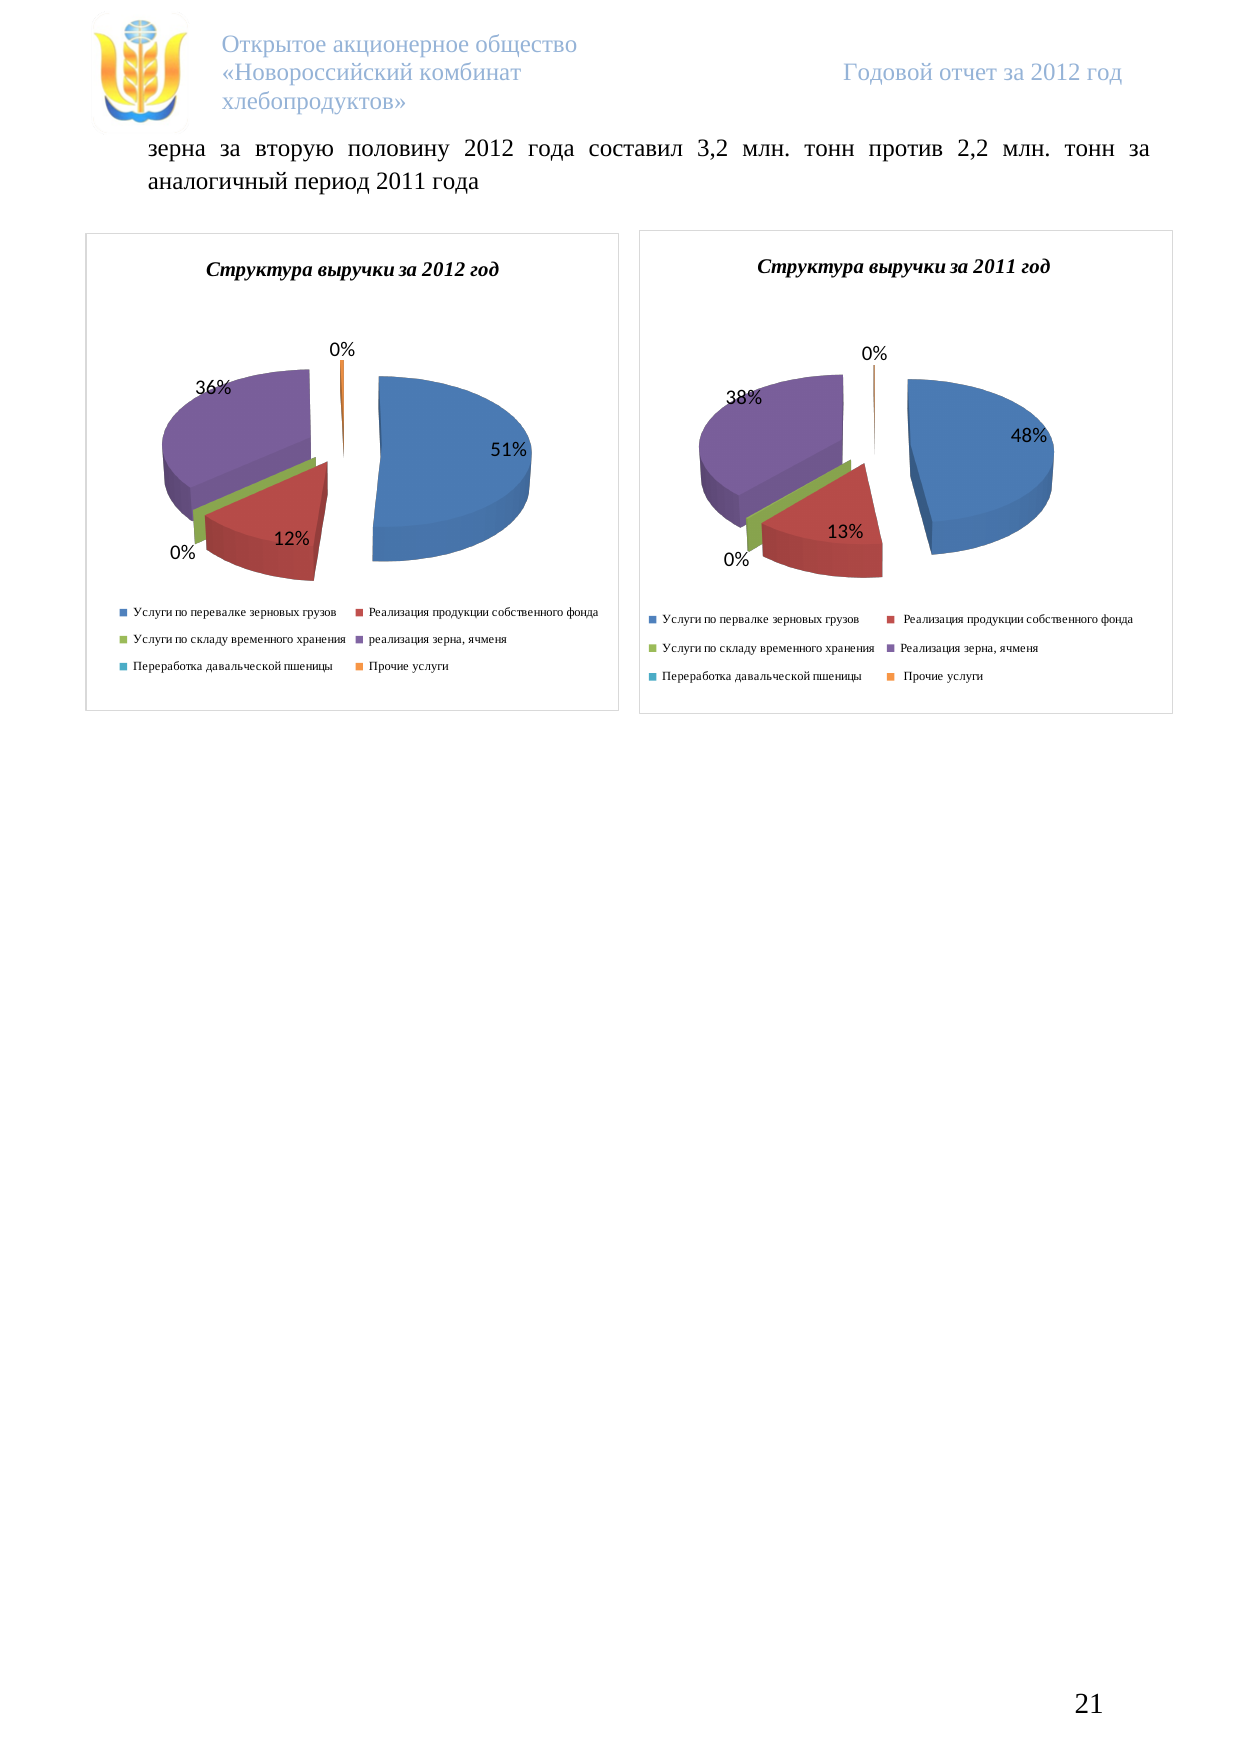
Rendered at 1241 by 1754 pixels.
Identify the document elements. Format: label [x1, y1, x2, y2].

table_header [74, 220, 628, 749]
table_header [628, 220, 1181, 749]
picture [91, 11, 190, 135]
list [148, 133, 1152, 195]
